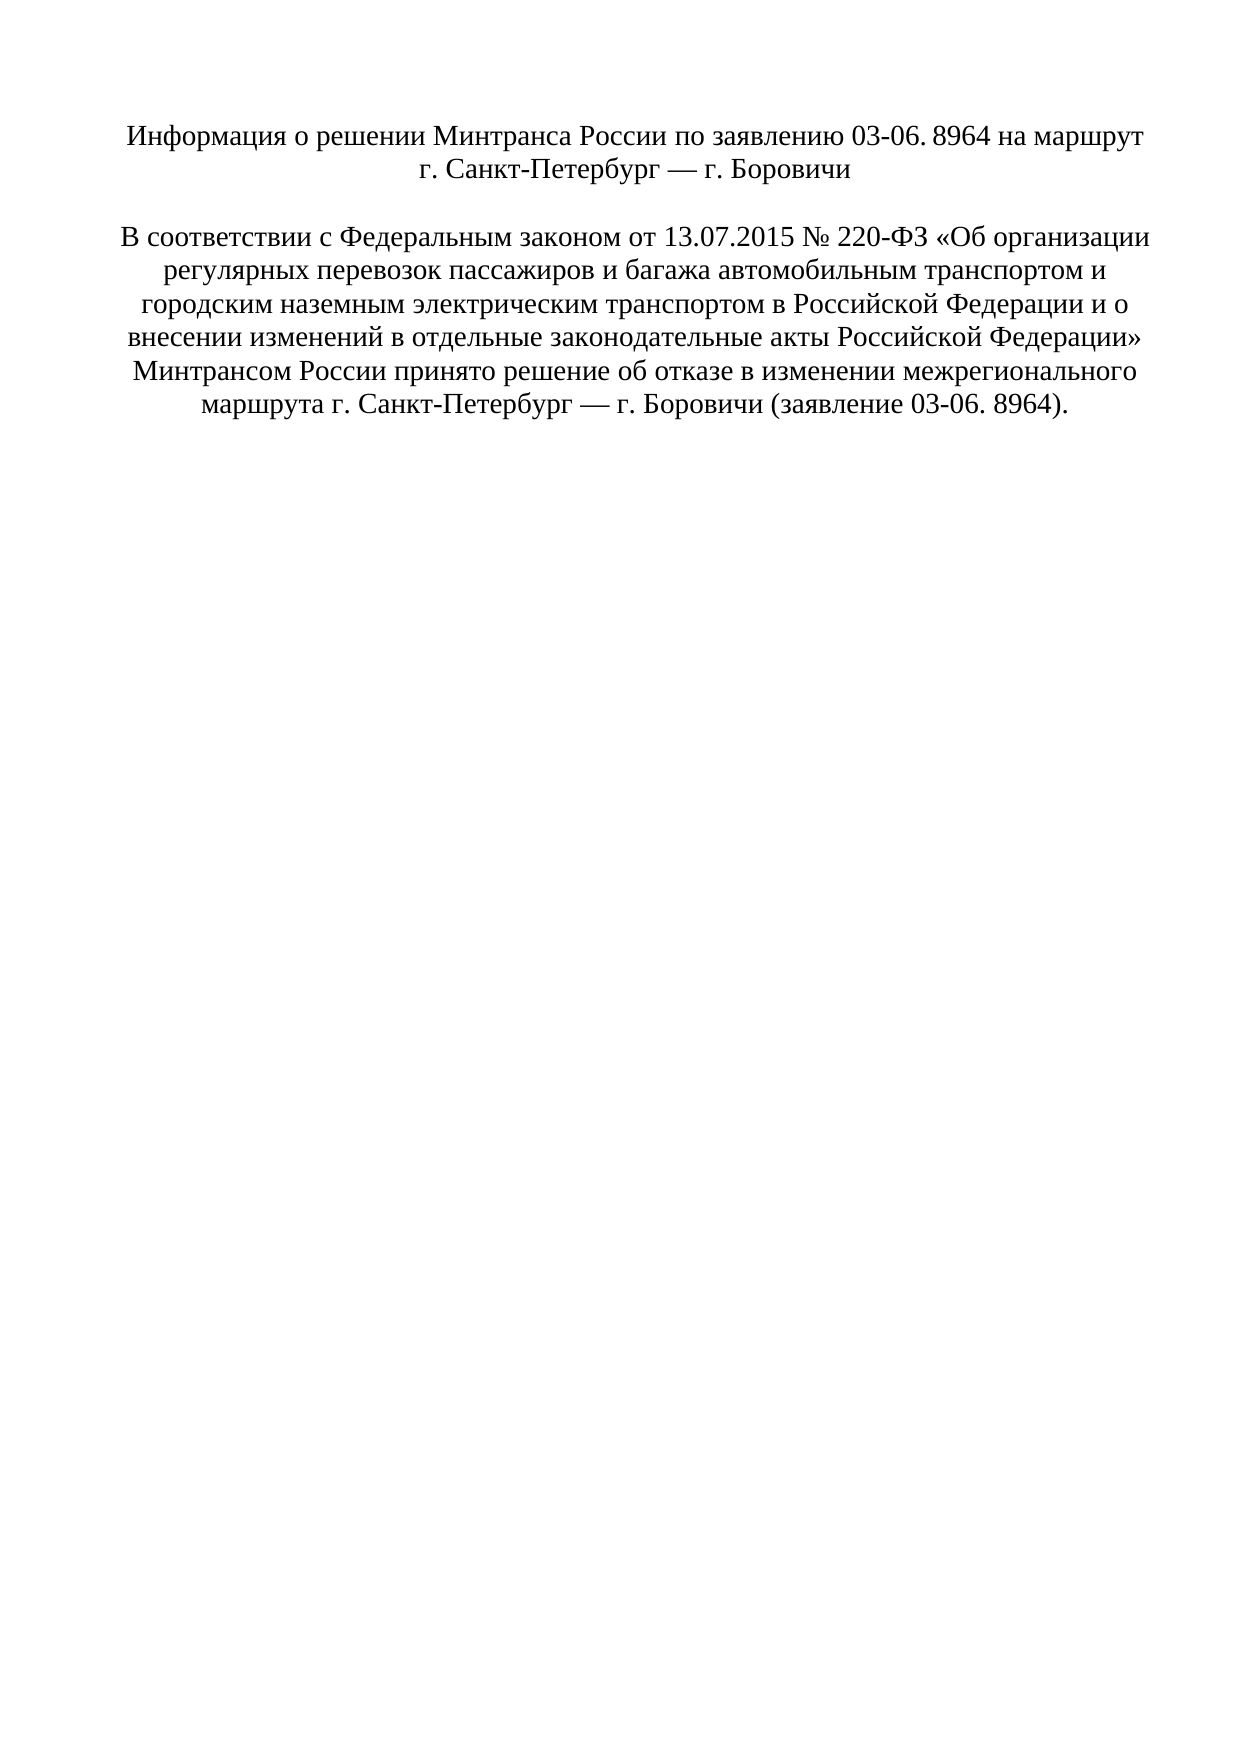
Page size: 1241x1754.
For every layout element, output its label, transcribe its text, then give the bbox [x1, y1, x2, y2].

text В соответствии с Федеральным законом от 13.07.2015 № 220-ФЗ «Об организации регулярных перевозок пассажиров и багажа автомобильным транспортом и городским наземным электрическим транспортом в Российской Федерации и о внесении изменений в отдельные законодательные акты Российской Федерации» Минтрансом России принято решение об отказе в изменении межрегионального маршрута г. Санкт-Петербург — г. Боровичи (заявление 03-06. 8964). [118, 219, 1152, 420]
text Информация о решении Минтранса России по заявлению 03-06. 8964 на маршрут г. Санкт-Петербург — г. Боровичи [118, 118, 1152, 185]
